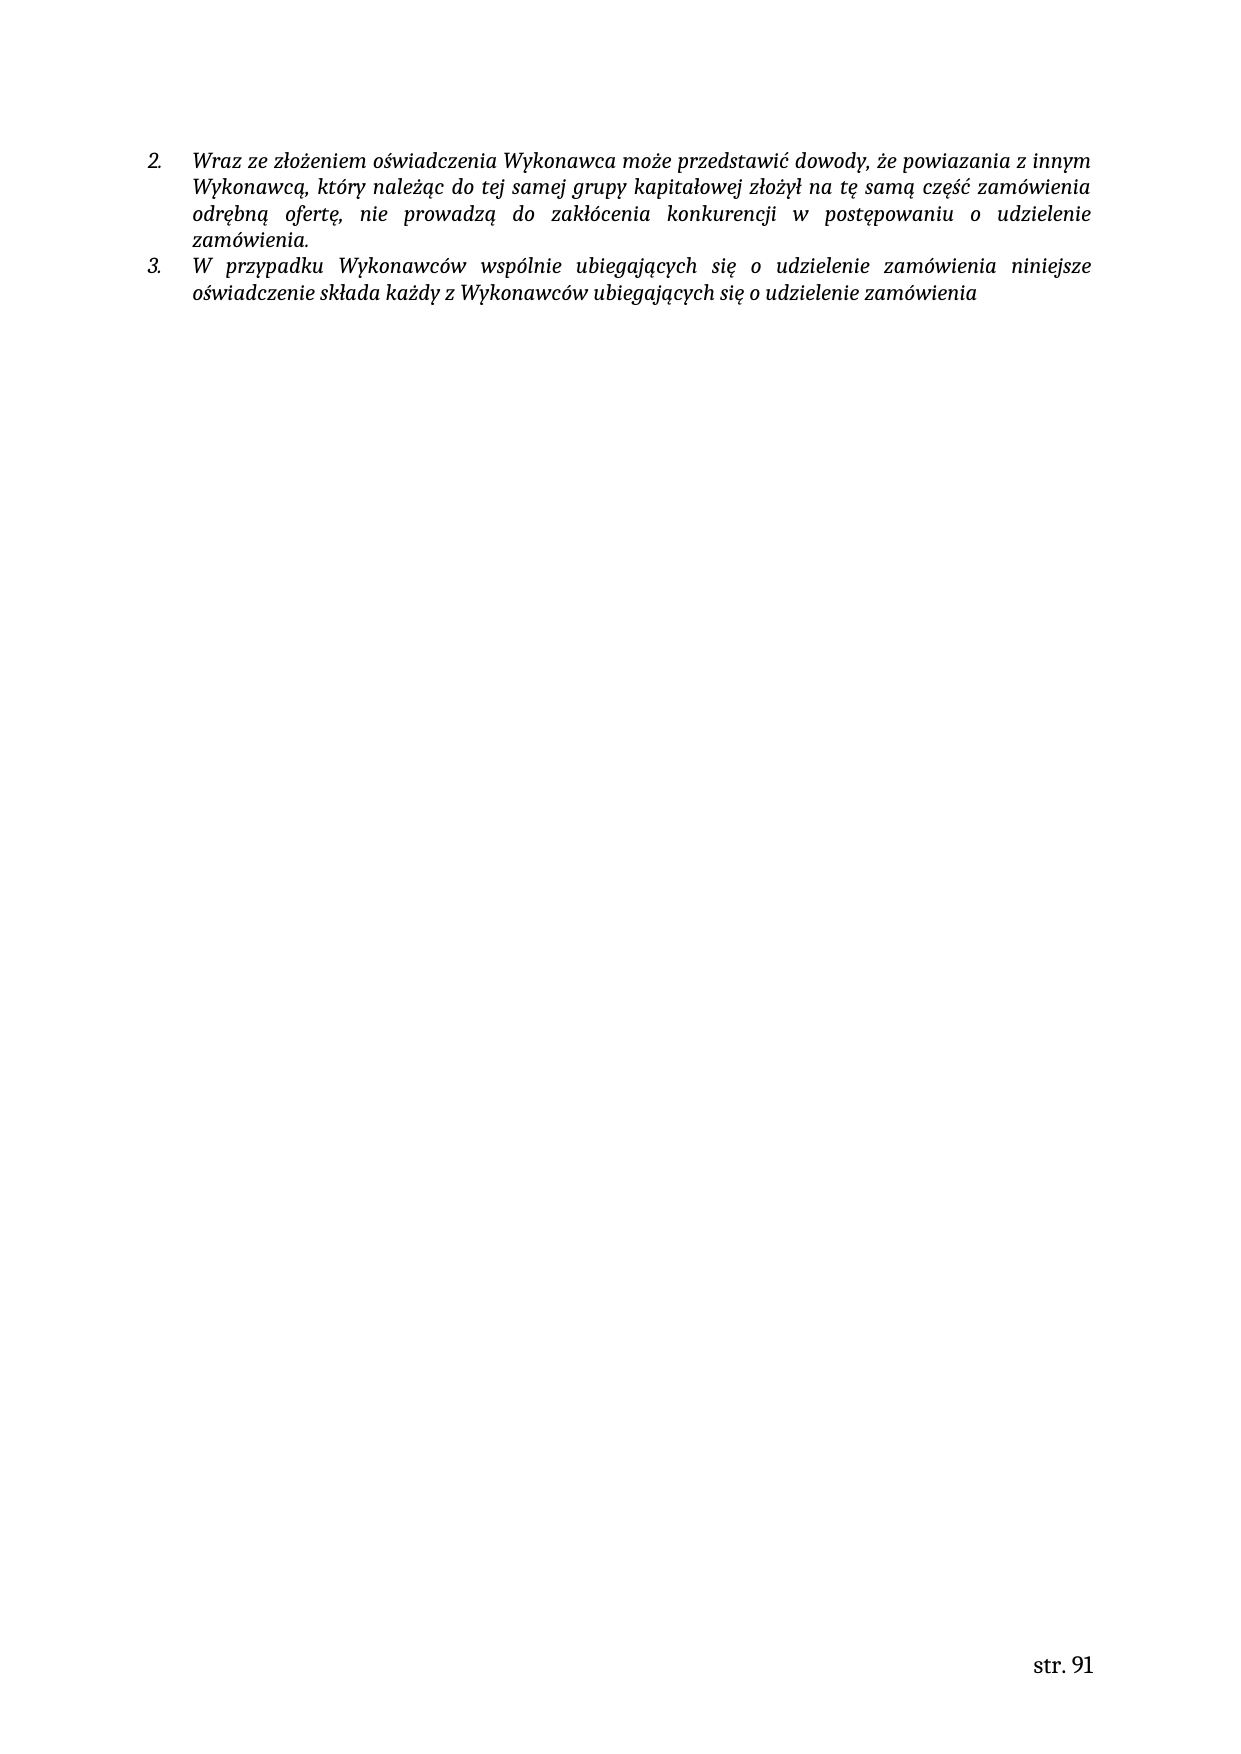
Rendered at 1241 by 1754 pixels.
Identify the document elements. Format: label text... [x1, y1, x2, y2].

list Wraz ze złożeniem oświadczenia Wykonawca może przedstawić dowody, że powiazania z innym Wykonawcą, który należąc do tej samej grupy kapitałowej złożył na tę samą część zamówienia odrębną ofertę, nie prowadzą do zakłócenia konkurencji w postępowaniu o udzielenie zamówienia. [148, 148, 1093, 253]
list W przypadku Wykonawców wspólnie ubiegających się o udzielenie zamówienia niniejsze oświadczenie składa każdy z Wykonawców ubiegających się o udzielenie zamówienia [148, 253, 1093, 306]
